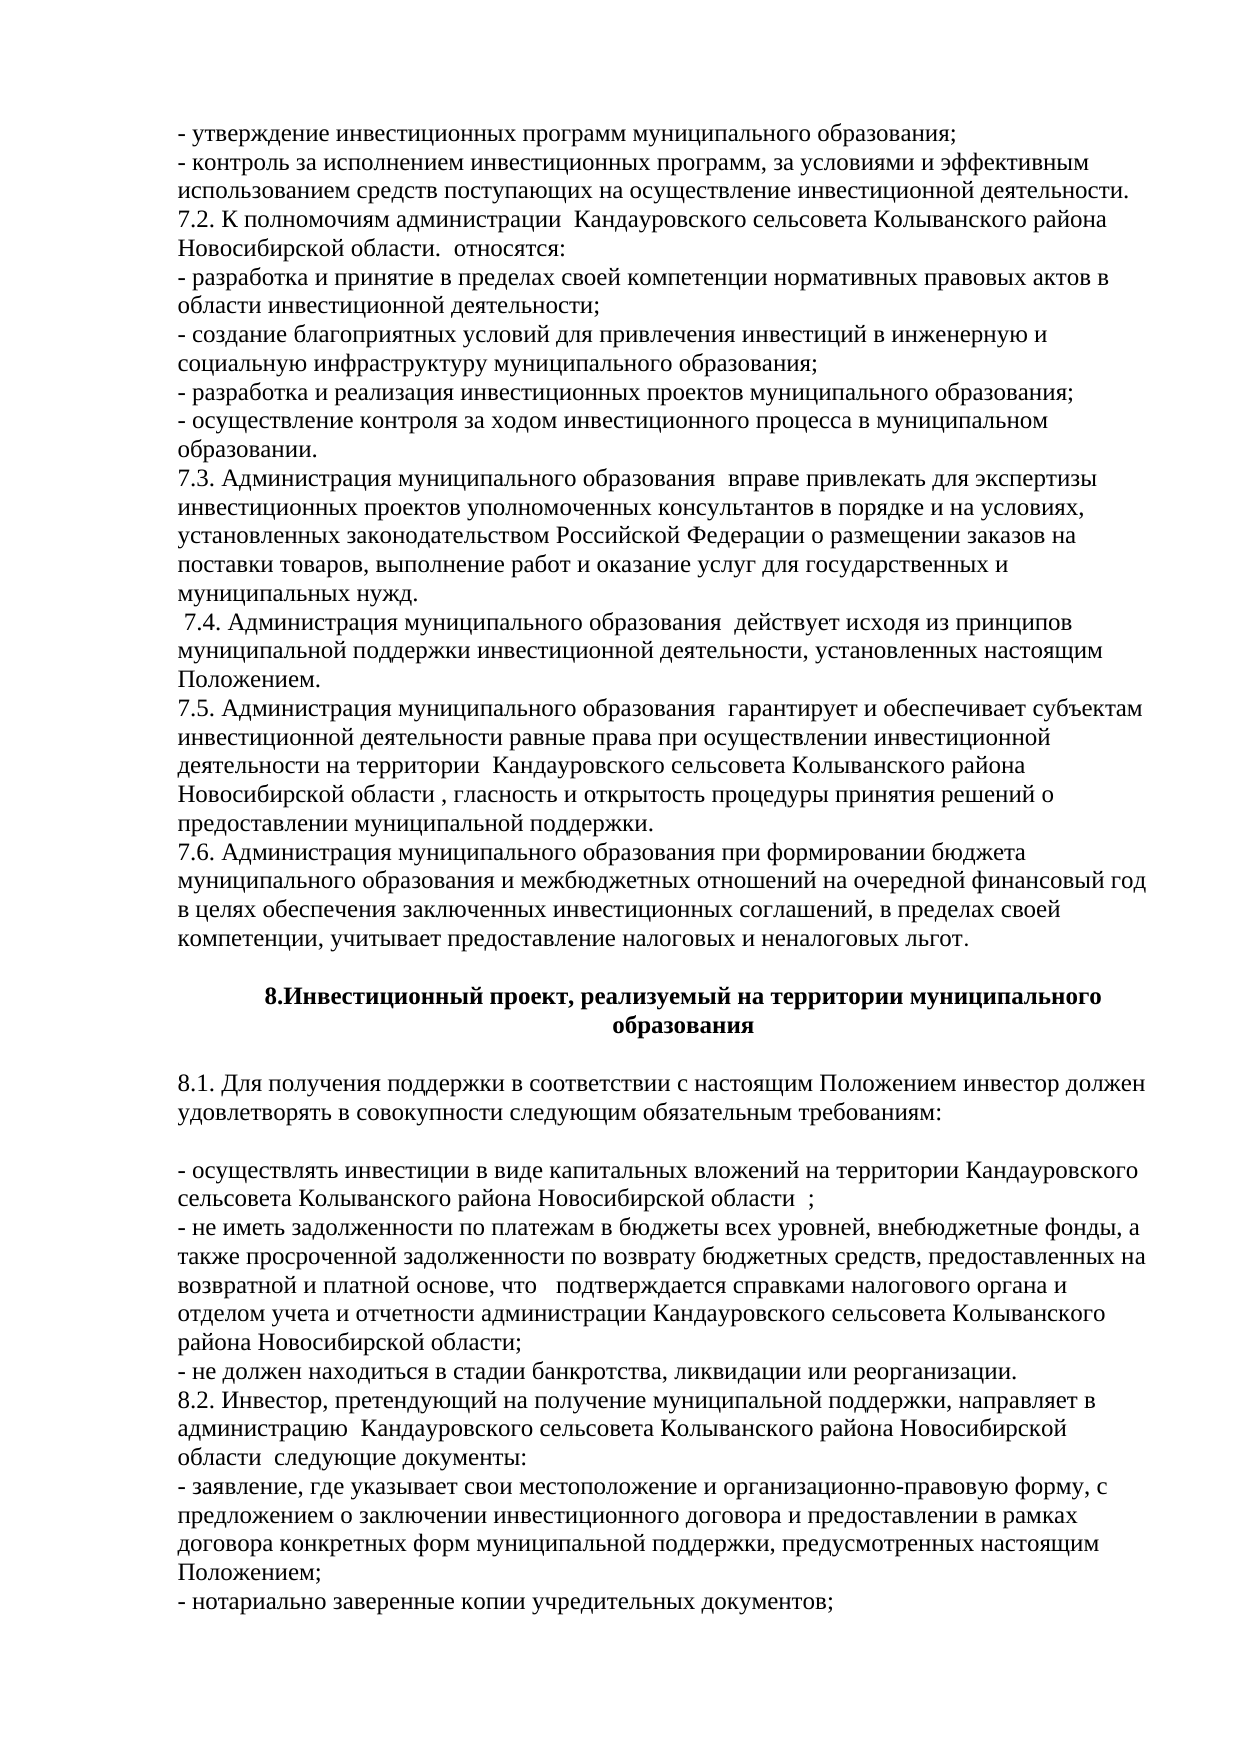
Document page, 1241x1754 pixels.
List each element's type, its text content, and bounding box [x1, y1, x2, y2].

text - утверждение инвестиционных программ муниципального образования; [177, 118, 1152, 147]
text 7.6. Администрация муниципального образования при формировании бюджета муниципального образования и межбюджетных отношений на очередной финансовый год в целях обеспечения заключенных инвестиционных соглашений, в пределах своей компетенции, учитывает предоставление налоговых и неналоговых льгот. [177, 837, 1152, 952]
text 7.2. К полномочиям администрации Кандауровского сельсовета Колыванского района Новосибирской области. относятся: [177, 204, 1152, 262]
text 7.3. Администрация муниципального образования вправе привлекать для экспертизы инвестиционных проектов уполномоченных консультантов в порядке и на условиях, установленных законодательством Российской Федерации о размещении заказов на поставки товаров, выполнение работ и оказание услуг для государственных и муниципальных нужд. [177, 463, 1152, 607]
text - заявление, где указывает свои местоположение и организационно-правовую форму, с предложением о заключении инвестиционного договора и предоставлении в рамках договора конкретных форм муниципальной поддержки, предусмотренных настоящим Положением; [177, 1471, 1152, 1586]
text - создание благоприятных условий для привлечения инвестиций в инженерную и социальную инфраструктуру муниципального образования; [177, 319, 1152, 377]
text 8.Инвестиционный проект, реализуемый на территории муниципального образования [215, 981, 1152, 1039]
text 8.1. Для получения поддержки в соответствии с настоящим Положением инвестор должен удовлетворять в совокупности следующим обязательным требованиям: [177, 1068, 1152, 1126]
text - не иметь задолженности по платежам в бюджеты всех уровней, внебюджетные фонды, а также просроченной задолженности по возврату бюджетных средств, предоставленных на возвратной и платной основе, что подтверждается справками налогового органа и отделом учета и отчетности администрации Кандауровского сельсовета Колыванского района Новосибирской области; [177, 1212, 1152, 1356]
text - контроль за исполнением инвестиционных программ, за условиями и эффективным использованием средств поступающих на осуществление инвестиционной деятельности. [177, 147, 1152, 204]
text - осуществление контроля за ходом инвестиционного процесса в муниципальном образовании. [177, 406, 1152, 463]
text 7.5. Администрация муниципального образования гарантирует и обеспечивает субъектам инвестиционной деятельности равные права при осуществлении инвестиционной деятельности на территории Кандауровского сельсовета Колыванского района Новосибирской области , гласность и открытость процедуры принятия решений о предоставлении муниципальной поддержки. [177, 693, 1152, 837]
text 7.4. Администрация муниципального образования действует исходя из принципов муниципальной поддержки инвестиционной деятельности, установленных настоящим Положением. [177, 607, 1152, 693]
text - не должен находиться в стадии банкротства, ликвидации или реорганизации. [177, 1356, 1152, 1385]
text - разработка и реализация инвестиционных проектов муниципального образования; [177, 377, 1152, 406]
text 8.2. Инвестор, претендующий на получение муниципальной поддержки, направляет в администрацию Кандауровского сельсовета Колыванского района Новосибирской области следующие документы: [177, 1385, 1152, 1471]
text - нотариально заверенные копии учредительных документов; [177, 1586, 1152, 1615]
text - осуществлять инвестиции в виде капитальных вложений на территории Кандауровского сельсовета Колыванского района Новосибирской области ; [177, 1155, 1152, 1212]
text - разработка и принятие в пределах своей компетенции нормативных правовых актов в области инвестиционной деятельности; [177, 262, 1152, 319]
